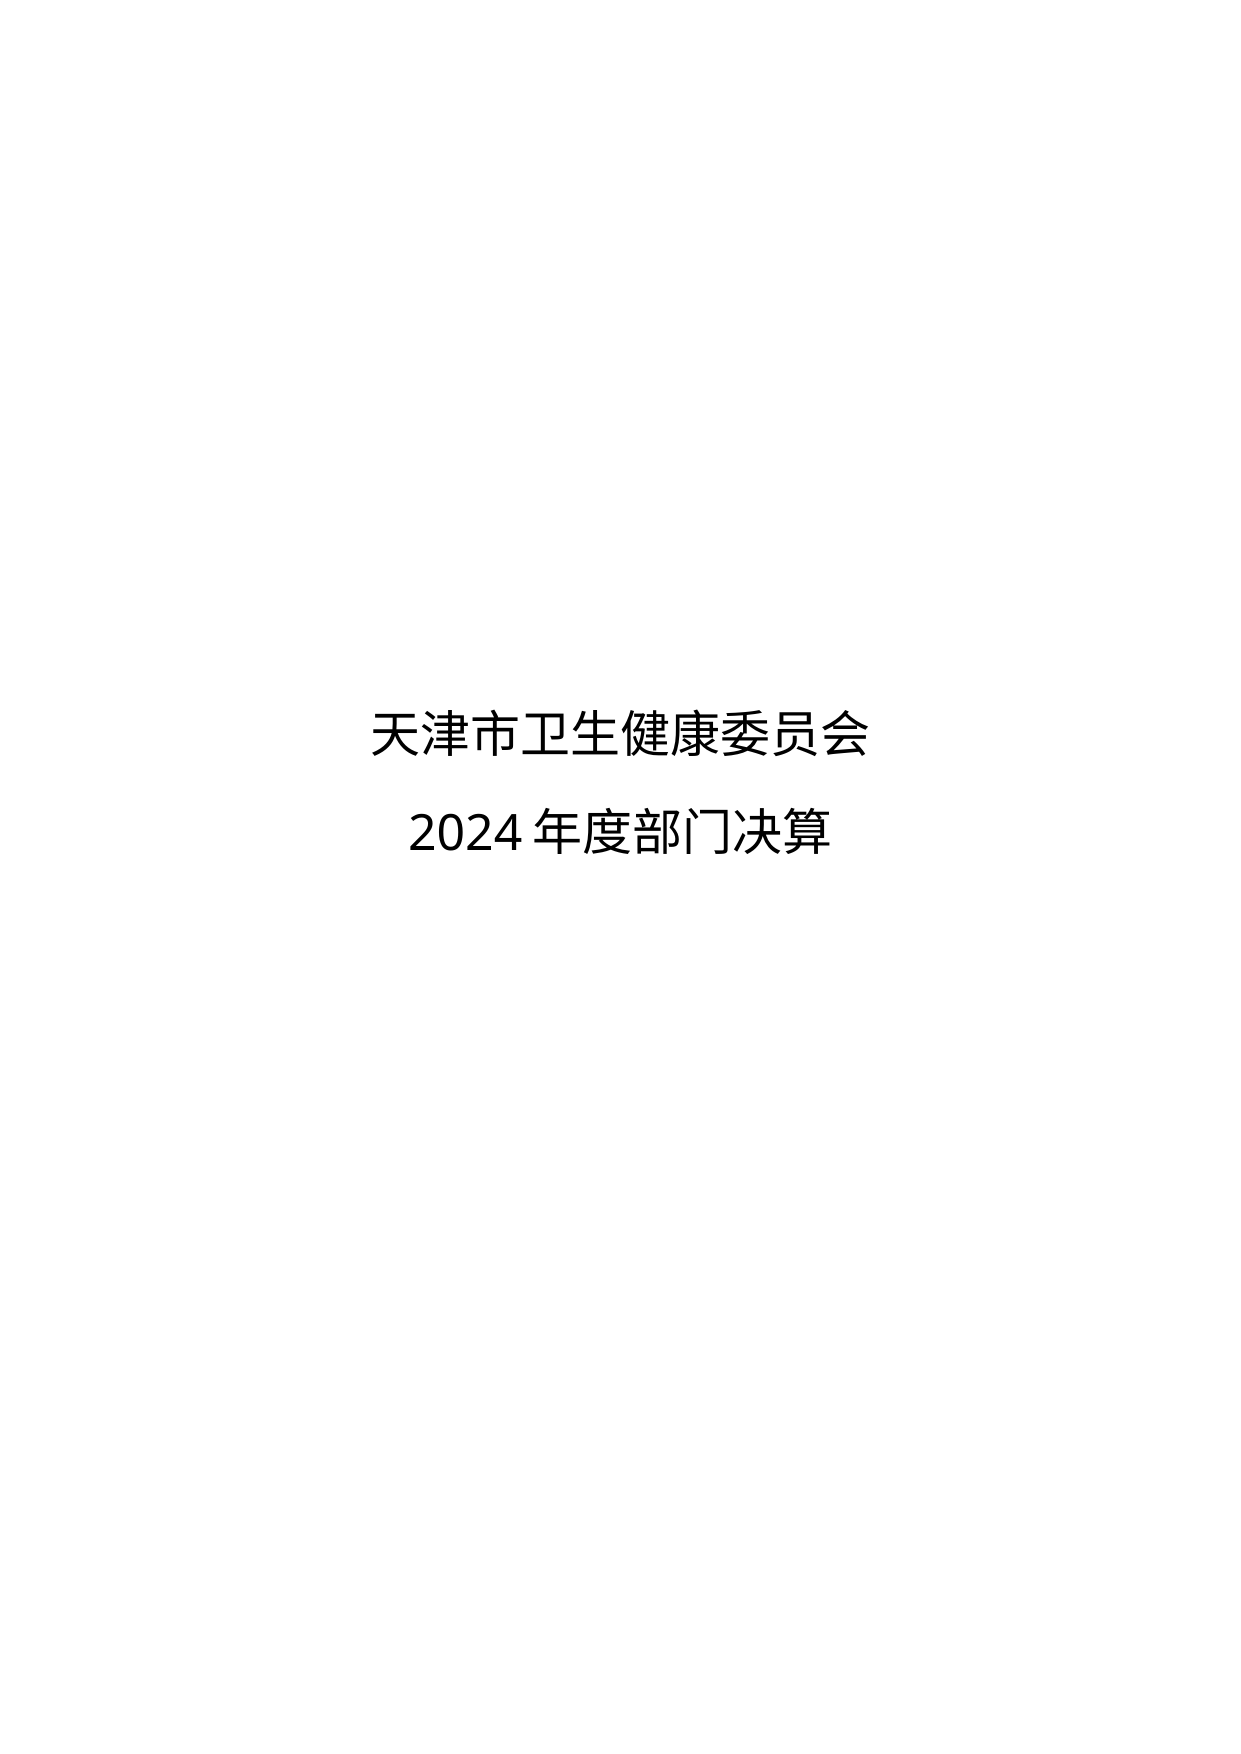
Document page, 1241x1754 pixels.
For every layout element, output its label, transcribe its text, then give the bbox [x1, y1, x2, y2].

text 天津市卫生健康委员会 [187, 682, 1053, 779]
text 2024年度部门决算 [187, 779, 1053, 877]
